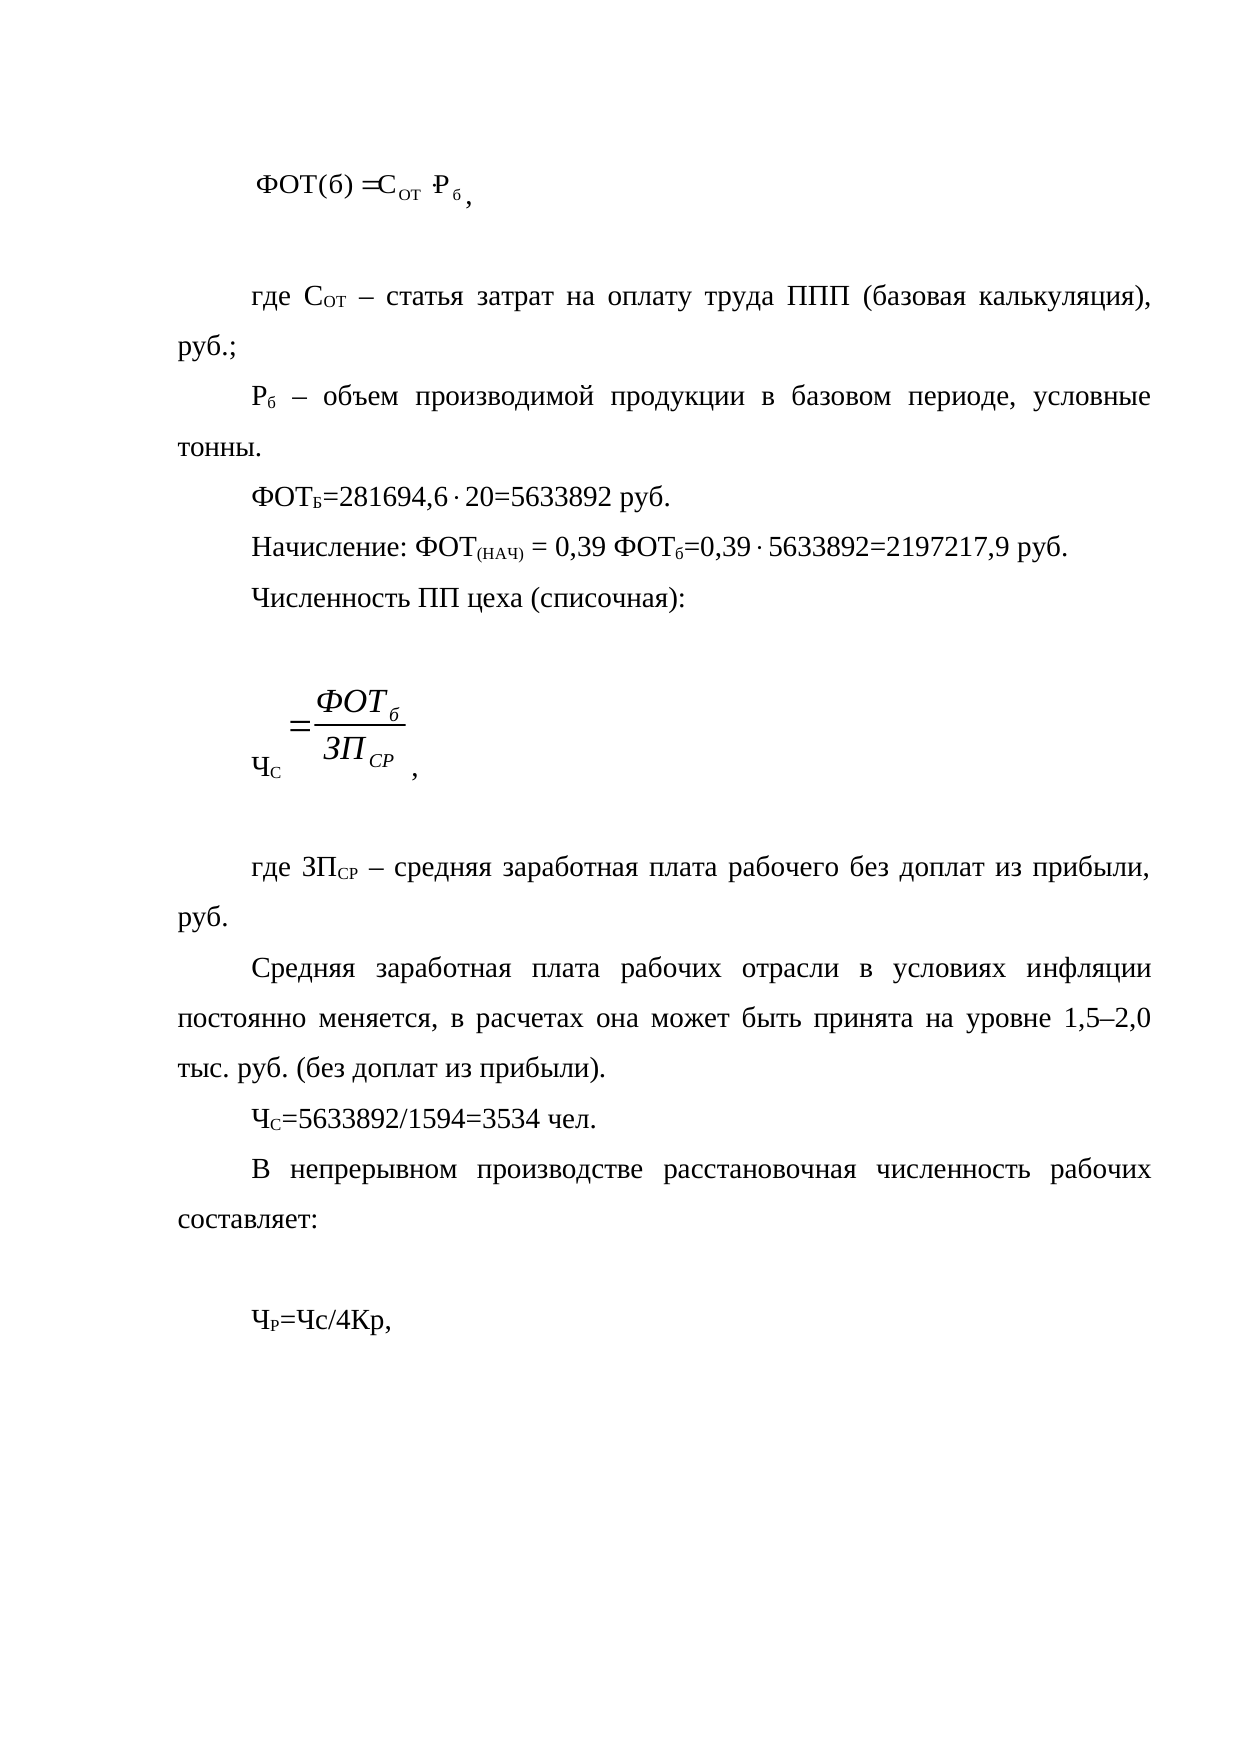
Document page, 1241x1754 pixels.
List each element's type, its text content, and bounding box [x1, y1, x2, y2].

text ЧС=5633892/1594=3534 чел. [177, 1101, 1152, 1134]
text ЧС, [177, 681, 1152, 782]
text Начисление: ФОТ(НАЧ) = 0,39 ФОТб=0,395633892=2197217,9 руб. [177, 529, 1152, 563]
text где СОТ – статья затрат на оплату труда ППП (базовая калькуляция), руб.; [177, 278, 1152, 362]
text ФОТБ=281694,620=5633892 руб. [177, 479, 1152, 513]
text , [177, 168, 1152, 211]
text Численность ПП цеха (списочная): [177, 580, 1152, 613]
text Рб – объем производимой продукции в базовом периоде, условные тонны. [177, 379, 1152, 462]
text В непрерывном производстве расстановочная численность рабочих составляет: [177, 1151, 1152, 1235]
text где ЗПСР – средняя заработная плата рабочего без доплат из прибыли, руб. [177, 849, 1152, 933]
text Средняя заработная плата рабочих отрасли в условиях инфляции постоянно меняется, в расчетах она может быть принята на уровне 1,5–2,0 тыс. руб. (без доплат из прибыли). [177, 950, 1152, 1084]
text ЧР=Чс/4Кр, [177, 1302, 1152, 1336]
